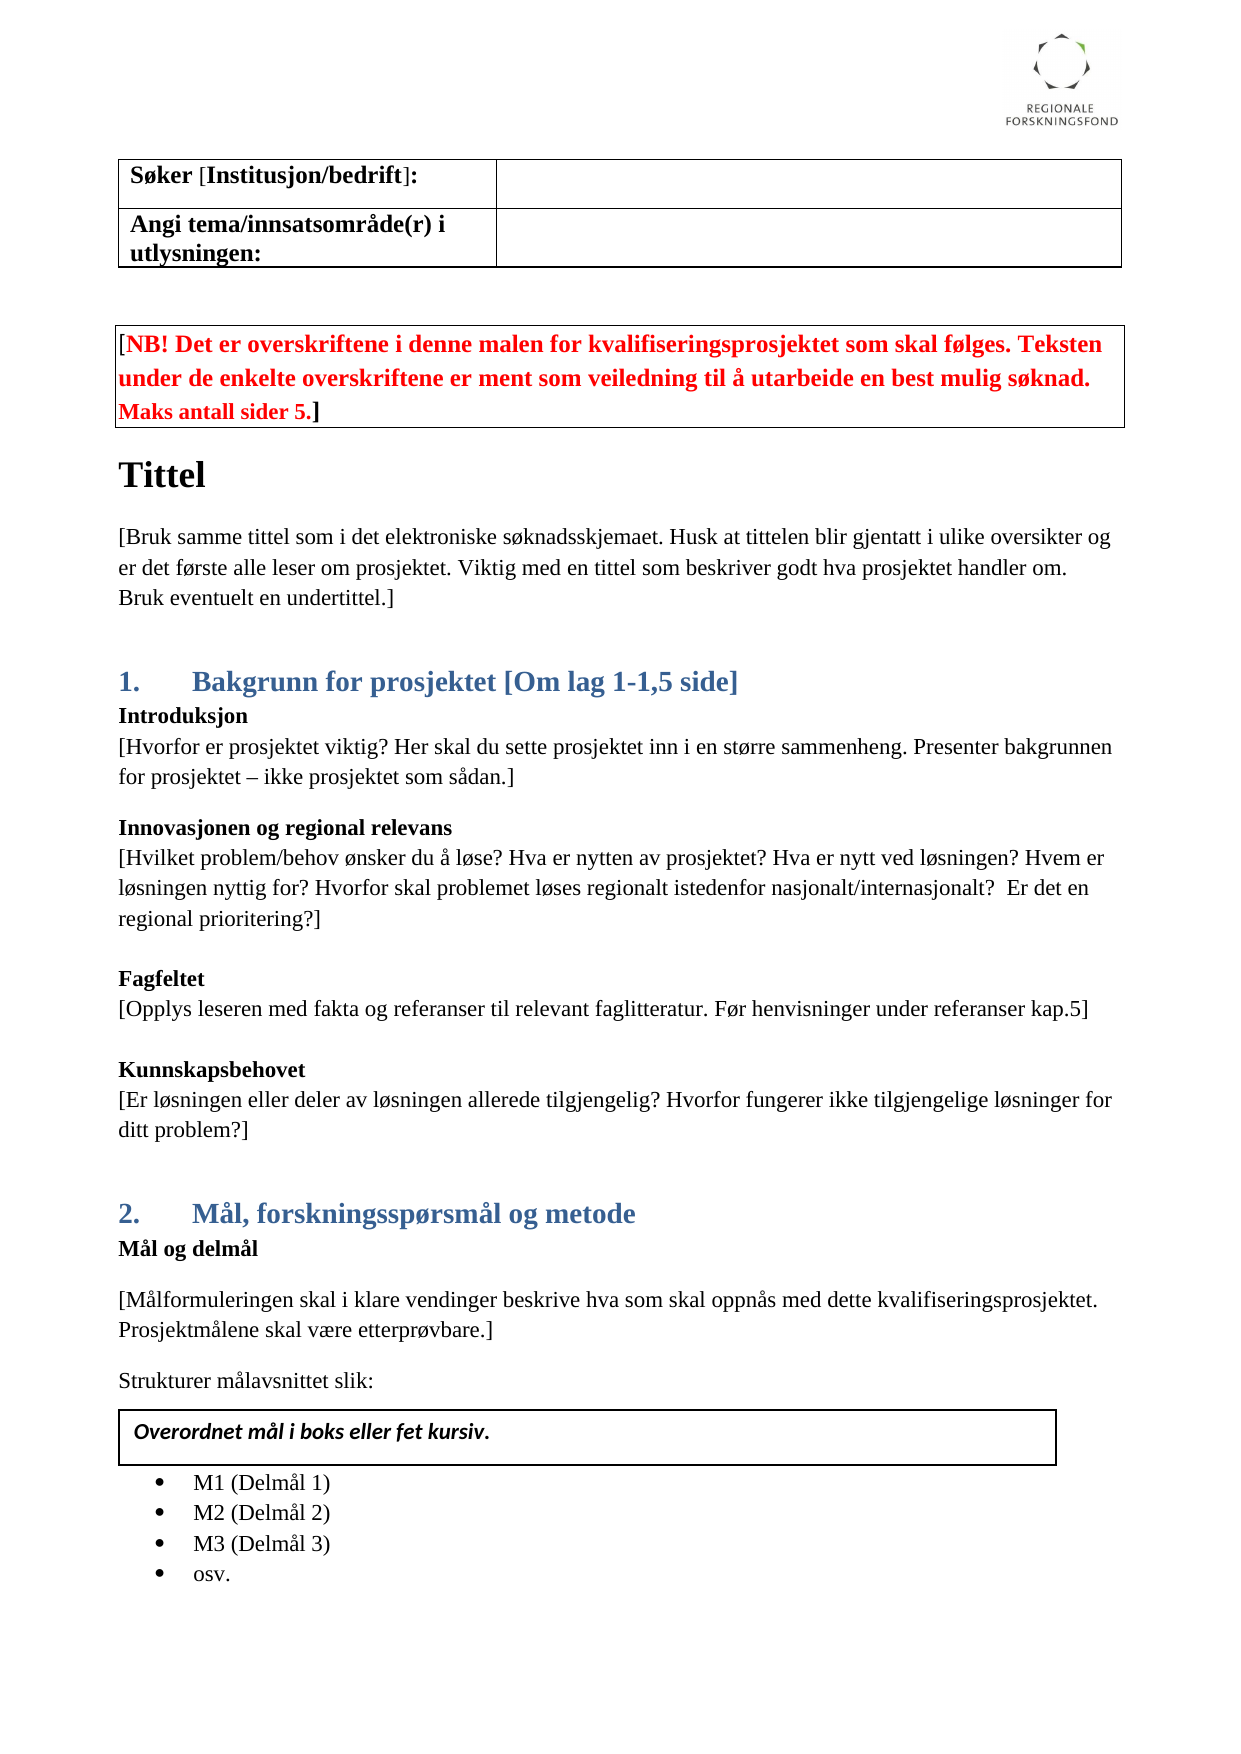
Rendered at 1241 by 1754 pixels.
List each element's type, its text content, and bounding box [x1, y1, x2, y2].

text [Hvorfor er prosjektet viktig? Her skal du sette prosjektet inn i en større sammenheng. Presenter bakgrunnen for prosjektet – ikke prosjektet som sådan.] [118, 733, 1122, 789]
subtitle Mål, forskningsspørsmål og metode [118, 1196, 1122, 1230]
text [Er løsningen eller deler av løsningen allerede tilgjengelig? Hvorfor fungerer ikke tilgjengelige løsninger for ditt problem?] [118, 1086, 1122, 1142]
text [Hvilket problem/behov ønsker du å løse? Hva er nytten av prosjektet? Hva er nytt ved løsningen? Hvem er løsningen nyttig for? Hvorfor skal problemet løses regionalt istedenfor nasjonalt/internasjonalt? Er det en regional prioritering?] [118, 844, 1122, 931]
text Innovasjonen og regional relevans [118, 814, 1122, 840]
text [Opplys leseren med fakta og referanser til relevant faglitteratur. Før henvisninger under referanser kap.5] [118, 995, 1122, 1022]
table_cell [497, 209, 1121, 266]
text Tittel [118, 453, 1122, 496]
text Mål og delmål [118, 1235, 1122, 1261]
text Kunnskapsbehovet [118, 1056, 1122, 1082]
list osv. [156, 1560, 1122, 1586]
subtitle Bakgrunn for prosjektet [Om lag 1-1,5 side] [118, 664, 1122, 697]
list M3 (Delmål 3) [156, 1529, 1122, 1556]
text [NB! Det er overskriftene i denne malen for kvalifiseringsprosjektet som skal følges. Teksten under de enkelte overskriftene er ment som veiledning til å utarbeide en best mulig søknad. Maks antall sider 5.] [116, 326, 1124, 427]
text Fagfeltet [118, 965, 1122, 991]
list M1 (Delmål 1) [156, 1469, 1122, 1496]
text [Bruk samme tittel som i det elektroniske søknadsskjemaet. Husk at tittelen blir gjentatt i ulike oversikter og er det første alle leser om prosjektet. Viktig med en tittel som beskriver godt hva prosjektet handler om. Bruk eventuelt en undertittel.] [118, 523, 1122, 610]
picture [1002, 29, 1123, 130]
table_cell Angi tema/innsatsområde(r) i utlysningen: [119, 209, 496, 266]
table_header Søker [Institusjon/bedrift]: [119, 160, 496, 208]
text [Målformuleringen skal i klare vendinger beskrive hva som skal oppnås med dette kvalifiseringsprosjektet. Prosjektmålene skal være etterprøvbare.] [118, 1286, 1122, 1342]
text Strukturer målavsnittet slik: [118, 1367, 1122, 1393]
text Introduksjon [118, 702, 1122, 729]
list M2 (Delmål 2) [156, 1499, 1122, 1526]
table_header [497, 160, 1121, 208]
